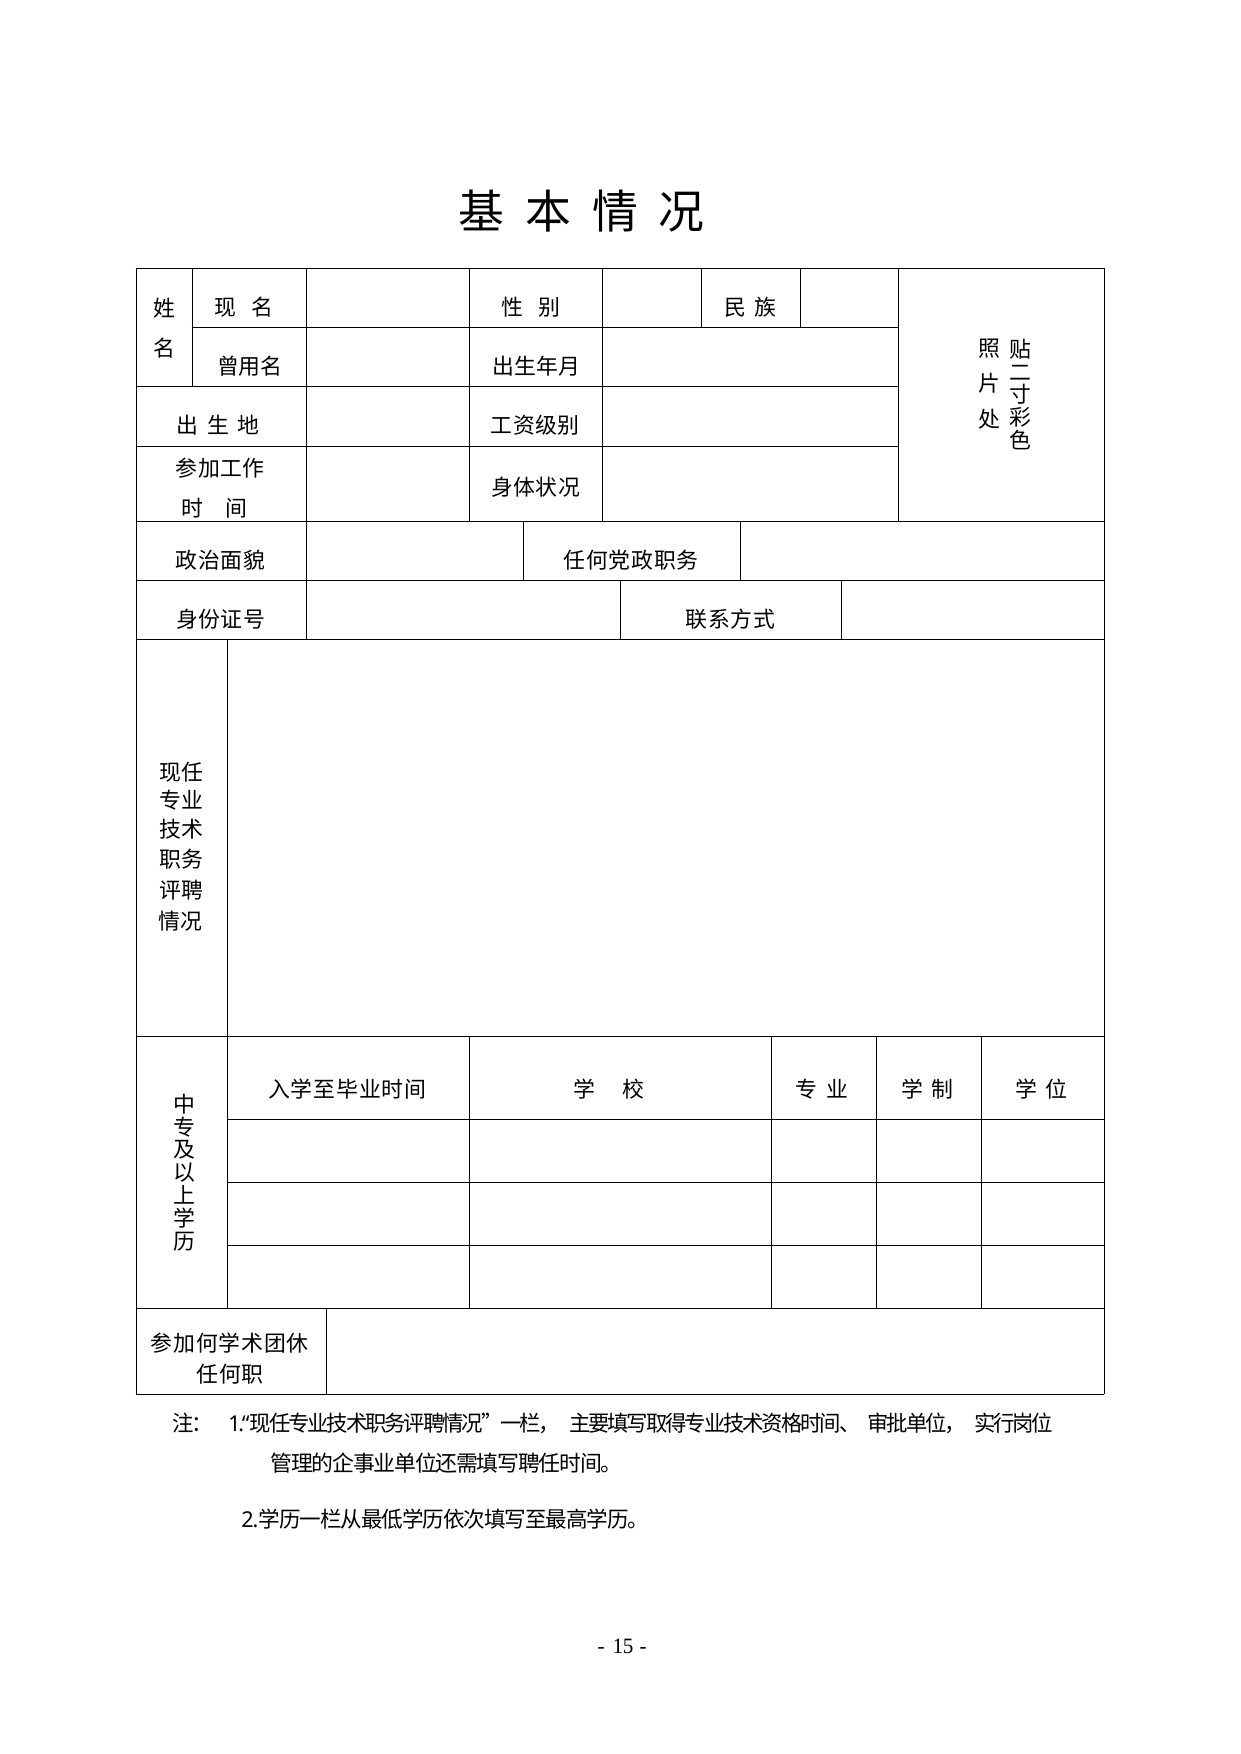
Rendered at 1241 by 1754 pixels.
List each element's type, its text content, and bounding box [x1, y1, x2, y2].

table_cell [772, 1246, 876, 1308]
table_cell 入学至毕业时间 [228, 1037, 469, 1119]
table_header [801, 269, 898, 327]
table_cell 身体状况 [470, 447, 602, 521]
table_cell 出 生 地 [137, 387, 306, 446]
table_header 民 族 [702, 269, 800, 327]
table_header 姓 名 [137, 269, 192, 386]
table_cell 曾用名 [193, 328, 306, 386]
text 2.学历一栏从最低学历依次填写至最高学历。 [136, 1506, 1104, 1533]
table_cell [307, 328, 469, 386]
table_cell 学 制 [877, 1037, 981, 1119]
table_cell [982, 1183, 1104, 1245]
table_cell 政治面貌 [137, 522, 306, 580]
table_cell 出生年月 [470, 328, 602, 386]
table_cell [228, 1183, 469, 1245]
table_cell [603, 447, 898, 521]
table_cell [842, 581, 1104, 639]
table_cell 专 业 [772, 1037, 876, 1119]
table_cell 工资级别 [470, 387, 602, 446]
table_cell 参加工作 时 间 [137, 447, 306, 521]
table_cell [307, 447, 469, 521]
table_cell [603, 387, 898, 446]
table_cell [307, 522, 523, 580]
table_cell 身份证号 [137, 581, 306, 639]
table_cell [982, 1120, 1104, 1182]
table_cell [877, 1120, 981, 1182]
table_cell 联系方式 [621, 581, 841, 639]
table_cell 学 位 [982, 1037, 1104, 1119]
table_cell [228, 640, 1104, 1036]
table_header 现 名 [193, 269, 306, 327]
table_cell 学 校 [470, 1037, 771, 1119]
text 注： 1.“现任专业技术职务评聘情况”一栏， 主要填写取得专业技术资格时间、 审批单位， 实行岗位 [136, 1412, 1104, 1436]
table_cell [470, 1183, 771, 1245]
table_cell [877, 1183, 981, 1245]
table_cell [228, 1120, 469, 1182]
table_cell [470, 1246, 771, 1308]
table_cell [603, 328, 898, 386]
table_cell [470, 1120, 771, 1182]
table_cell [741, 522, 1104, 580]
table_cell [307, 387, 469, 446]
table_cell [327, 1309, 1104, 1394]
table_cell [772, 1183, 876, 1245]
table_cell [877, 1246, 981, 1308]
table_cell [307, 581, 620, 639]
table_header 贴二寸彩色 照 片 处 [899, 269, 1104, 521]
table_cell [982, 1246, 1104, 1308]
table_header 性 别 [470, 269, 602, 327]
text 基 本 情 况 [136, 189, 1104, 239]
table_cell [772, 1120, 876, 1182]
table_cell 中专及以上学历 [137, 1037, 227, 1308]
table_header [307, 269, 469, 327]
table_cell 任何党政职务 [524, 522, 740, 580]
table_cell [228, 1246, 469, 1308]
table_cell 现任 专业 技术 职务 评聘 情况 [137, 640, 227, 1036]
text 管理的企事业单位还需填写聘任时间。 [136, 1460, 1104, 1506]
table_cell 参加何学术团休 任何职 [137, 1309, 326, 1394]
table_header [603, 269, 701, 327]
